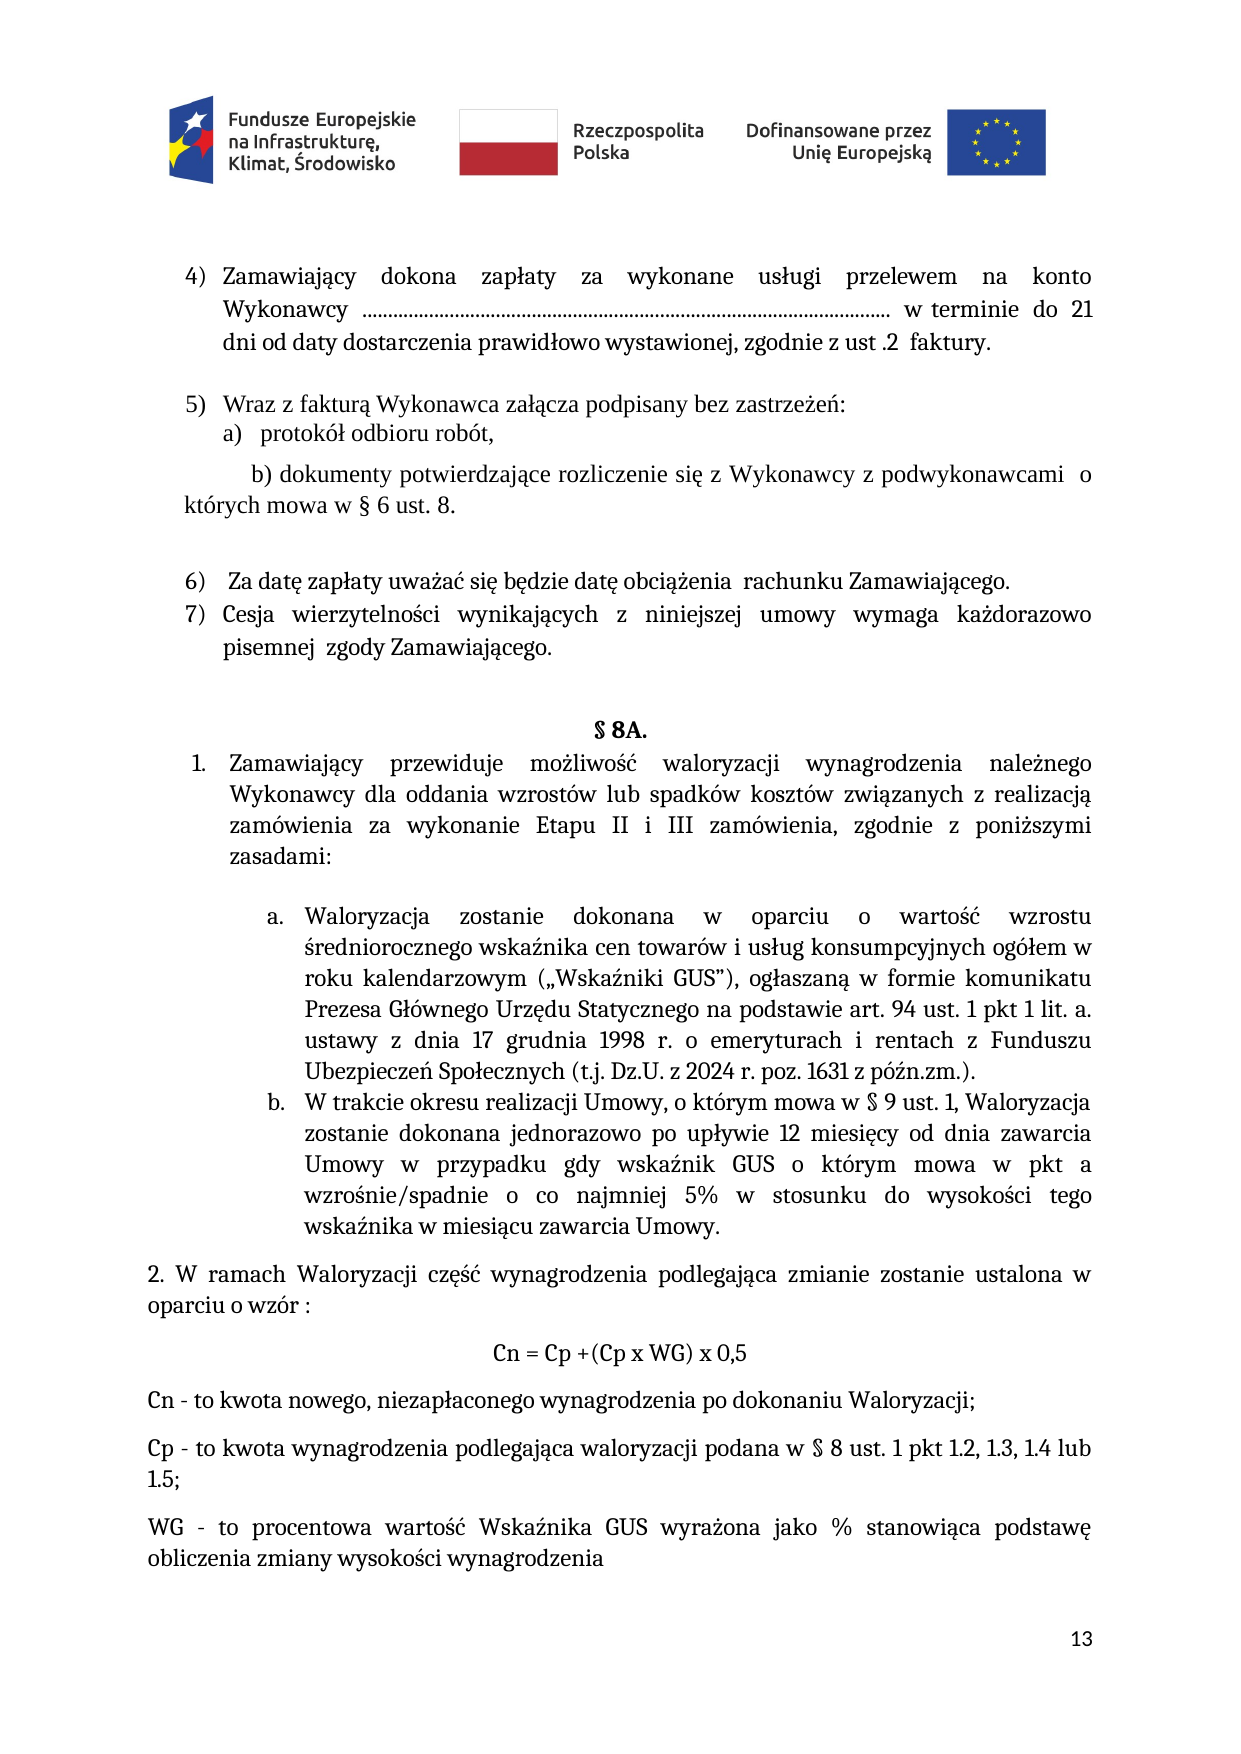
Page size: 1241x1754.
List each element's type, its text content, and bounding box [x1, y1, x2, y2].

text Cn = Cp +(Cp x WG) x 0,5 [148, 1338, 1093, 1367]
text b) dokumenty potwierdzające rozliczenie się z Wykonawcy z podwykonawcami o których mowa w § 6 ust. 8. [184, 459, 1093, 519]
text 2. W ramach Waloryzacji część wynagrodzenia podlegająca zmianie zostanie ustalona w oparciu o wzór : [148, 1260, 1093, 1319]
text Cp - to kwota wynagrodzenia podlegająca waloryzacji podana w § 8 ust. 1 pkt 1.2, 1.3, 1.4 lub 1.5; [148, 1434, 1093, 1494]
list Zamawiający dokona zapłaty za wykonane usługi przelewem na konto Wykonawcy ....................................................................................................... w terminie do 21 dni od daty dostarczenia prawidłowo wystawionej, zgodnie z ust .2 faktury. [185, 262, 1093, 356]
picture [147, 73, 1069, 206]
list protokół odbioru robót, [223, 418, 1093, 447]
list Wraz z fakturą Wykonawca załącza podpisany bez zastrzeżeń: [185, 389, 1093, 418]
list Cesja wierzytelności wynikających z niniejszej umowy wymaga każdorazowo pisemnej zgody Zamawiającego. [185, 600, 1093, 662]
list W trakcie okresu realizacji Umowy, o którym mowa w § 9 ust. 1, Waloryzacja zostanie dokonana jednorazowo po upływie 12 miesięcy od dnia zawarcia Umowy w przypadku gdy wskaźnik GUS o którym mowa w pkt a wzrośnie/spadnie o co najmniej 5% w stosunku do wysokości tego wskaźnika w miesiącu zawarcia Umowy. [267, 1088, 1093, 1241]
list Za datę zapłaty uważać się będzie datę obciążenia rachunku Zamawiającego. [185, 567, 1093, 596]
list Waloryzacja zostanie dokonana w oparciu o wartość wzrostu średniorocznego wskaźnika cen towarów i usług konsumpcyjnych ogółem w roku kalendarzowym („Wskaźniki GUS”), ogłaszaną w formie komunikatu Prezesa Głównego Urzędu Statycznego na podstawie art. 94 ust. 1 pkt 1 lit. a. ustawy z dnia 17 grudnia 1998 r. o emeryturach i rentach z Funduszu Ubezpieczeń Społecznych (t.j. Dz.U. z 2024 r. poz. 1631 z późn.zm.). [267, 902, 1093, 1086]
text WG - to procentowa wartość Wskaźnika GUS wyrażona jako % stanowiąca podstawę obliczenia zmiany wysokości wynagrodzenia [148, 1513, 1093, 1572]
text § 8A. [148, 716, 1093, 744]
text Cn - to kwota nowego, niezapłaconego wynagrodzenia po dokonaniu Waloryzacji; [148, 1386, 1093, 1415]
list Zamawiający przewiduje możliwość waloryzacji wynagrodzenia należnego Wykonawcy dla oddania wzrostów lub spadków kosztów związanych z realizacją zamówienia za wykonanie Etapu II i III zamówienia, zgodnie z poniższymi zasadami: [192, 749, 1093, 871]
